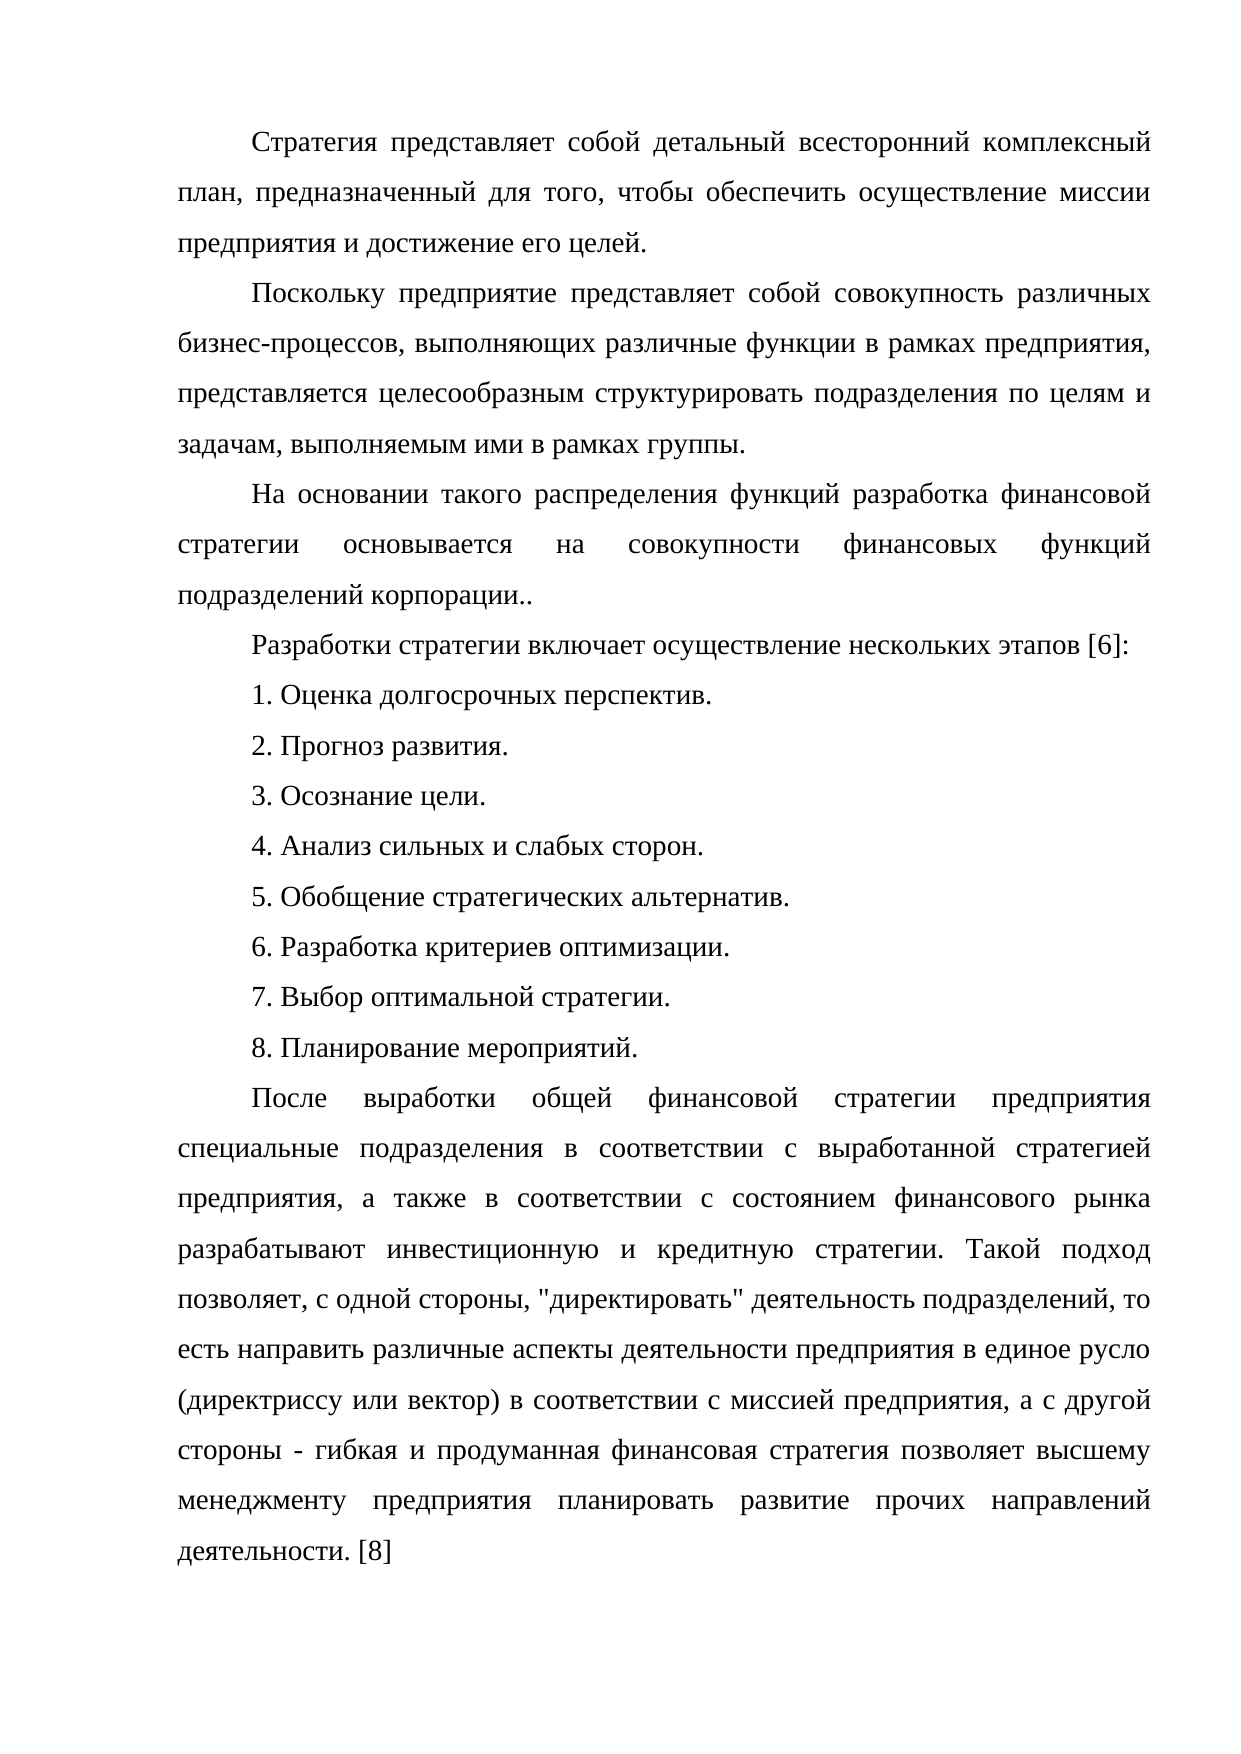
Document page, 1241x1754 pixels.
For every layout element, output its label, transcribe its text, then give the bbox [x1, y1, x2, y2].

text 6. Разработка критериев оптимизации. [177, 929, 1152, 963]
text Стратегия представляет собой детальный всесторонний комплексный план, предназначенный для того, чтобы обеспечить осуществление миссии предприятия и достижение его целей. [177, 124, 1152, 258]
text 5. Обобщение стратегических альтернатив. [177, 879, 1152, 912]
text 2. Прогноз развития. [177, 728, 1152, 761]
text 3. Осознание цели. [177, 778, 1152, 812]
text После выработки общей финансовой стратегии предприятия специальные подразделения в соответствии с выработанной стратегией предприятия, а также в соответствии с состоянием финансового рынка разрабатывают инвестиционную и кредитную стратегии. Такой подход позволяет, с одной стороны, "директировать" деятельность подразделений, то есть направить различные аспекты деятельности предприятия в единое русло (директриссу или вектор) в соответствии с миссией предприятия, а с другой стороны - гибкая и продуманная финансовая стратегия позволяет высшему менеджменту предприятия планировать развитие прочих направлений деятельности. [8] [177, 1080, 1152, 1566]
text Разработки стратегии включает осуществление нескольких этапов [6]: [177, 627, 1152, 661]
text 8. Планирование мероприятий. [177, 1030, 1152, 1063]
text На основании такого распределения функций разработка финансовой стратегии основывается на совокупности финансовых функций подразделений корпорации.. [177, 476, 1152, 610]
text 7. Выбор оптимальной стратегии. [177, 979, 1152, 1013]
text Поскольку предприятие представляет собой совокупность различных бизнес-процессов, выполняющих различные функции в рамках предприятия, представляется целесообразным структурировать подразделения по целям и задачам, выполняемым ими в рамках группы. [177, 275, 1152, 459]
text 4. Анализ сильных и слабых сторон. [177, 828, 1152, 862]
text 1. Оценка долгосрочных перспектив. [177, 677, 1152, 711]
